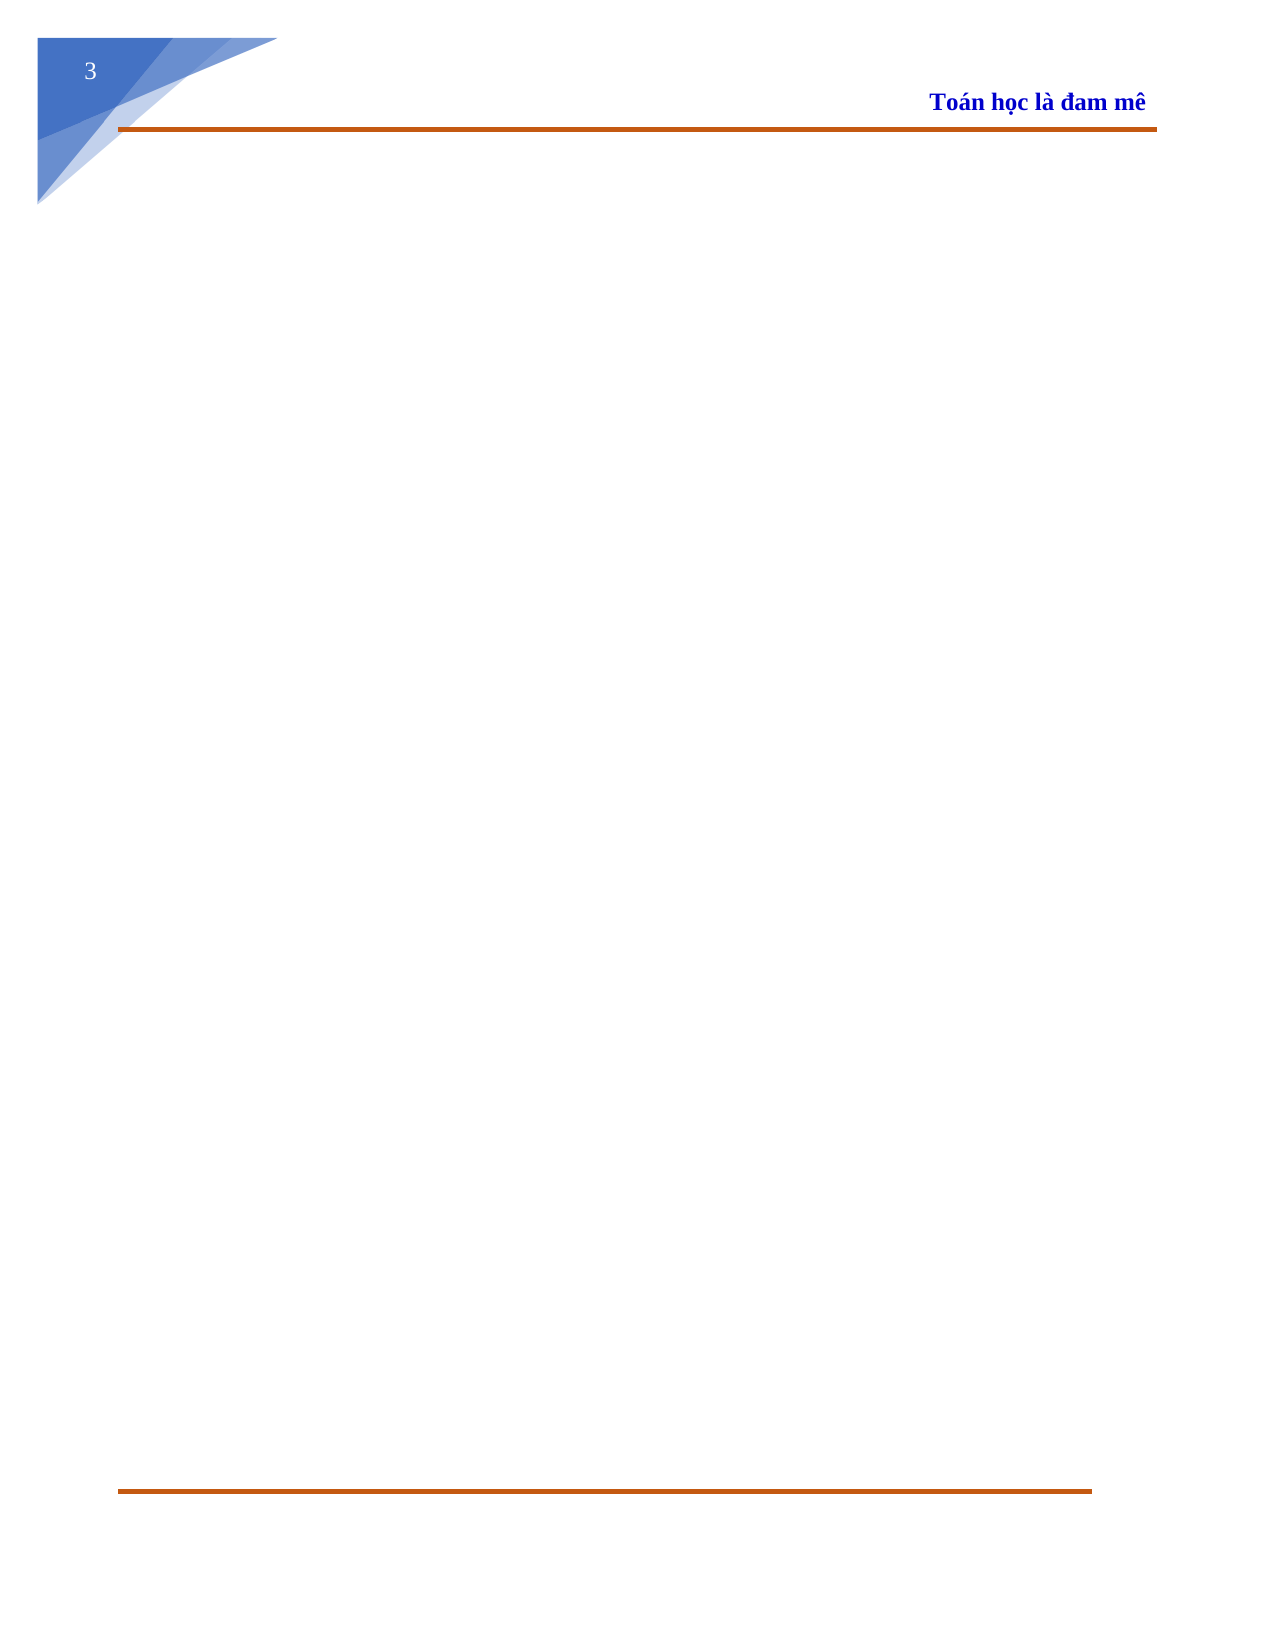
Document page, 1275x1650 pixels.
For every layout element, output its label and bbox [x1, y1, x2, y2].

picture [37, 37, 279, 206]
